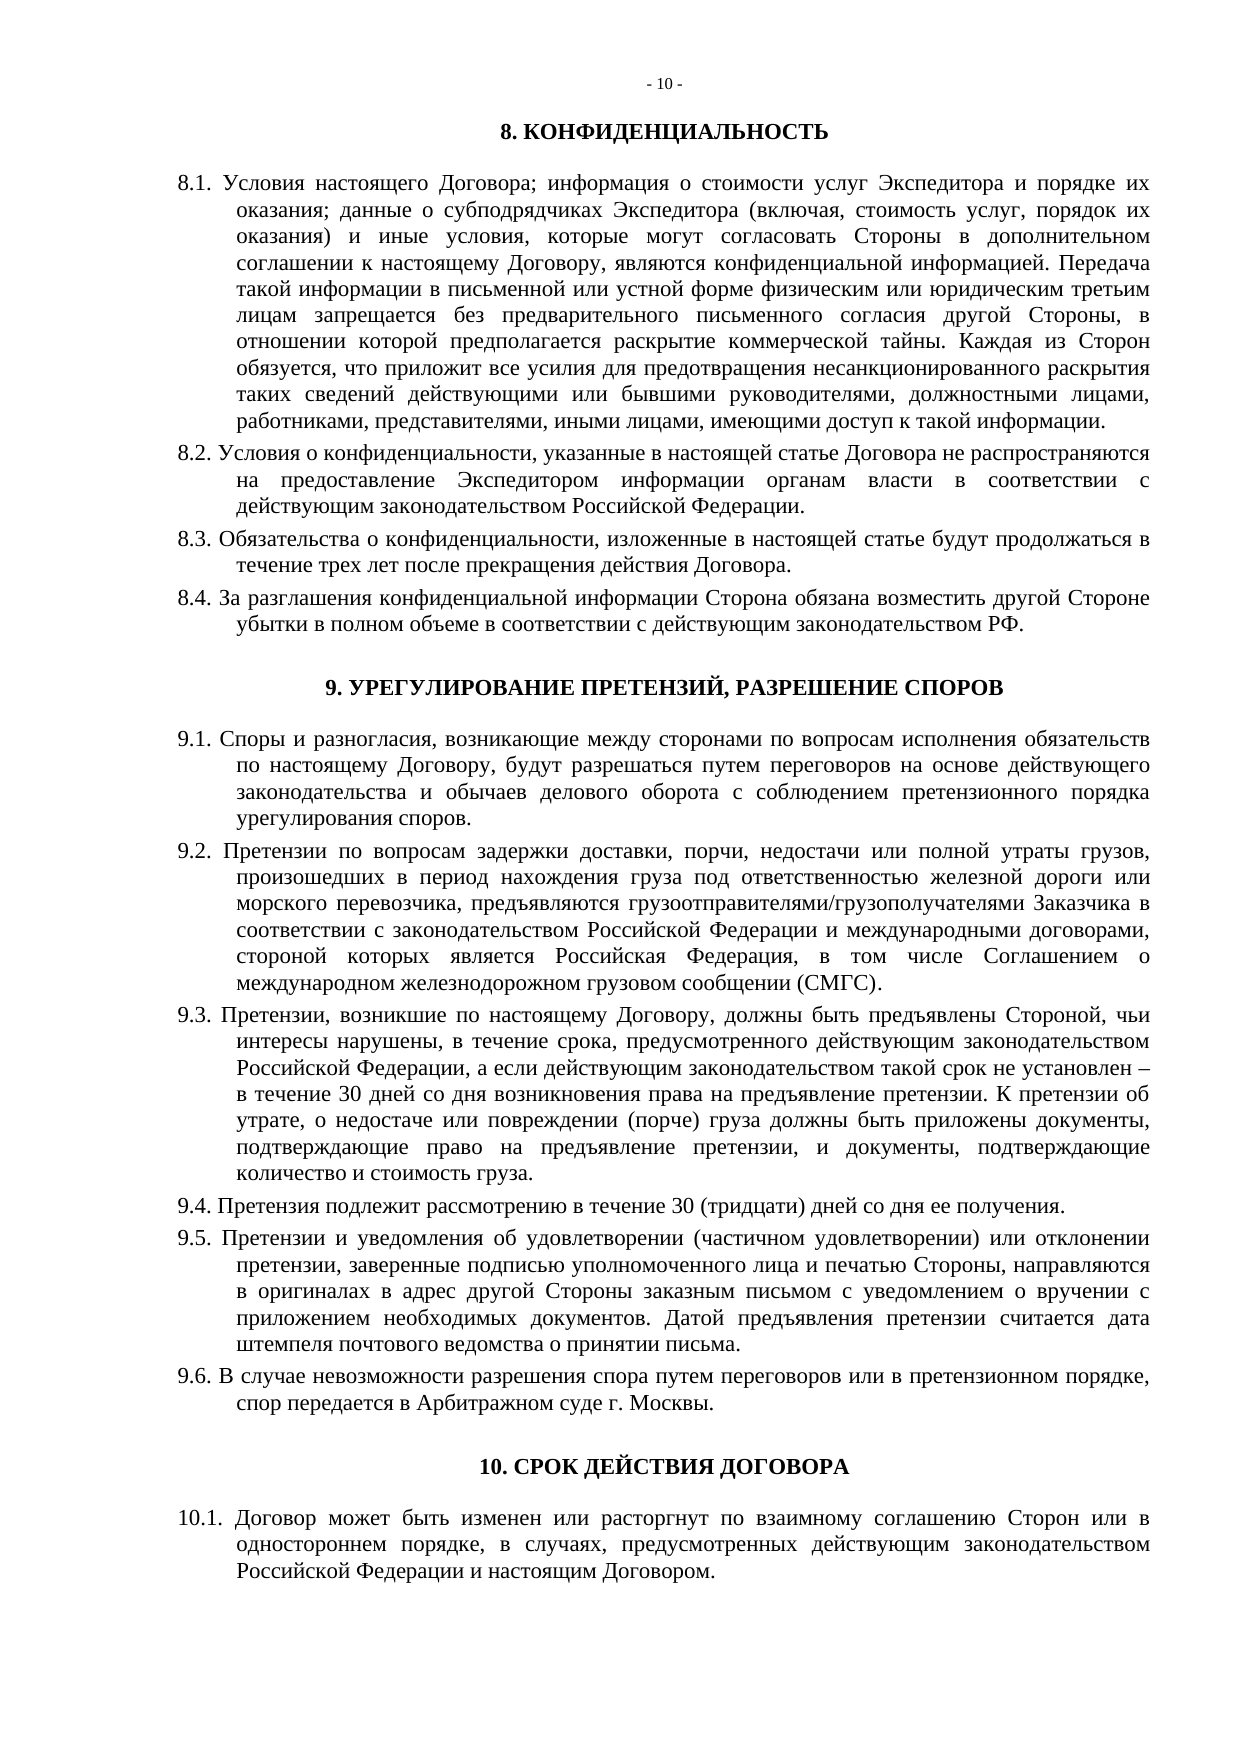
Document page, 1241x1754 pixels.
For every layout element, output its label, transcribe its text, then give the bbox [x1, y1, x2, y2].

text 8. Конфиденциальность [177, 118, 1152, 144]
text 9. УРЕГУЛИРОВАНИЕ ПРЕТЕНЗИЙ, Разрешение споров [177, 674, 1152, 700]
text 8.4. За разглашения конфиденциальной информации Сторона обязана возместить другой Стороне убытки в полном объеме в соответствии с действующим законодательством РФ. [177, 583, 1152, 636]
text 10.1. Договор может быть изменен или расторгнут по взаимному соглашению Сторон или в одностороннем порядке, в случаях, предусмотренных действующим законодательством Российской Федерации и настоящим Договором. [177, 1504, 1152, 1583]
text 9.5. Претензии и уведомления об удовлетворении (частичном удовлетворении) или отклонении претензии, заверенные подписью уполномоченного лица и печатью Стороны, направляются в оригиналах в адрес другой Стороны заказным письмом с уведомлением о вручении с приложением необходимых документов. Датой предъявления претензии считается дата штемпеля почтового ведомства о принятии письма. [177, 1224, 1152, 1356]
text 9.6. В случае невозможности разрешения спора путем переговоров или в претензионном порядке, спор передается в Арбитражном суде г. Москвы. [177, 1362, 1152, 1415]
text 10. Срок действия договора [177, 1453, 1152, 1479]
text 9.2. Претензии по вопросам задержки доставки, порчи, недостачи или полной утраты грузов, произошедших в период нахождения груза под ответственностью железной дороги или морского перевозчика, предъявляются грузоотправителями/грузополучателями Заказчика в соответствии с законодательством Российской Федерации и международными договорами, стороной которых является Российская Федерация, в том числе Соглашением о международном железнодорожном грузовом сообщении (СМГС). [177, 837, 1152, 995]
text 8.1. Условия настоящего Договора; информация о стоимости услуг Экспедитора и порядке их оказания; данные о субподрядчиках Экспедитора (включая, стоимость услуг, порядок их оказания) и иные условия, которые могут согласовать Стороны в дополнительном соглашении к настоящему Договору, являются конфиденциальной информацией. Передача такой информации в письменной или устной форме физическим или юридическим третьим лицам запрещается без предварительного письменного согласия другой Стороны, в отношении которой предполагается раскрытие коммерческой тайны. Каждая из Сторон обязуется, что приложит все усилия для предотвращения несанкционированного раскрытия таких сведений действующими или бывшими руководителями, должностными лицами, работниками, представителями, иными лицами, имеющими доступ к такой информации. [177, 169, 1152, 433]
text 8.3. Обязательства о конфиденциальности, изложенные в настоящей статье будут продолжаться в течение трех лет после прекращения действия Договора. [177, 524, 1152, 577]
text 8.2. Условия о конфиденциальности, указанные в настоящей статье Договора не распространяются на предоставление Экспедитором информации органам власти в соответствии с действующим законодательством Российской Федерации. [177, 439, 1152, 518]
text 9.1. Споры и разногласия, возникающие между сторонами по вопросам исполнения обязательств по настоящему Договору, будут разрешаться путем переговоров на основе действующего законодательства и обычаев делового оборота с соблюдением претензионного порядка урегулирования споров. [177, 725, 1152, 831]
text 9.4. Претензия подлежит рассмотрению в течение 30 (тридцати) дней со дня ее получения. [177, 1192, 1152, 1218]
text 9.3. Претензии, возникшие по настоящему Договору, должны быть предъявлены Стороной, чьи интересы нарушены, в течение срока, предусмотренного действующим законодательством Российской Федерации, а если действующим законодательством такой срок не установлен – в течение 30 дней со дня возникновения права на предъявление претензии. К претензии об утрате, о недостаче или повреждении (порче) груза должны быть приложены документы, подтверждающие право на предъявление претензии, и документы, подтверждающие количество и стоимость груза. [177, 1001, 1152, 1186]
